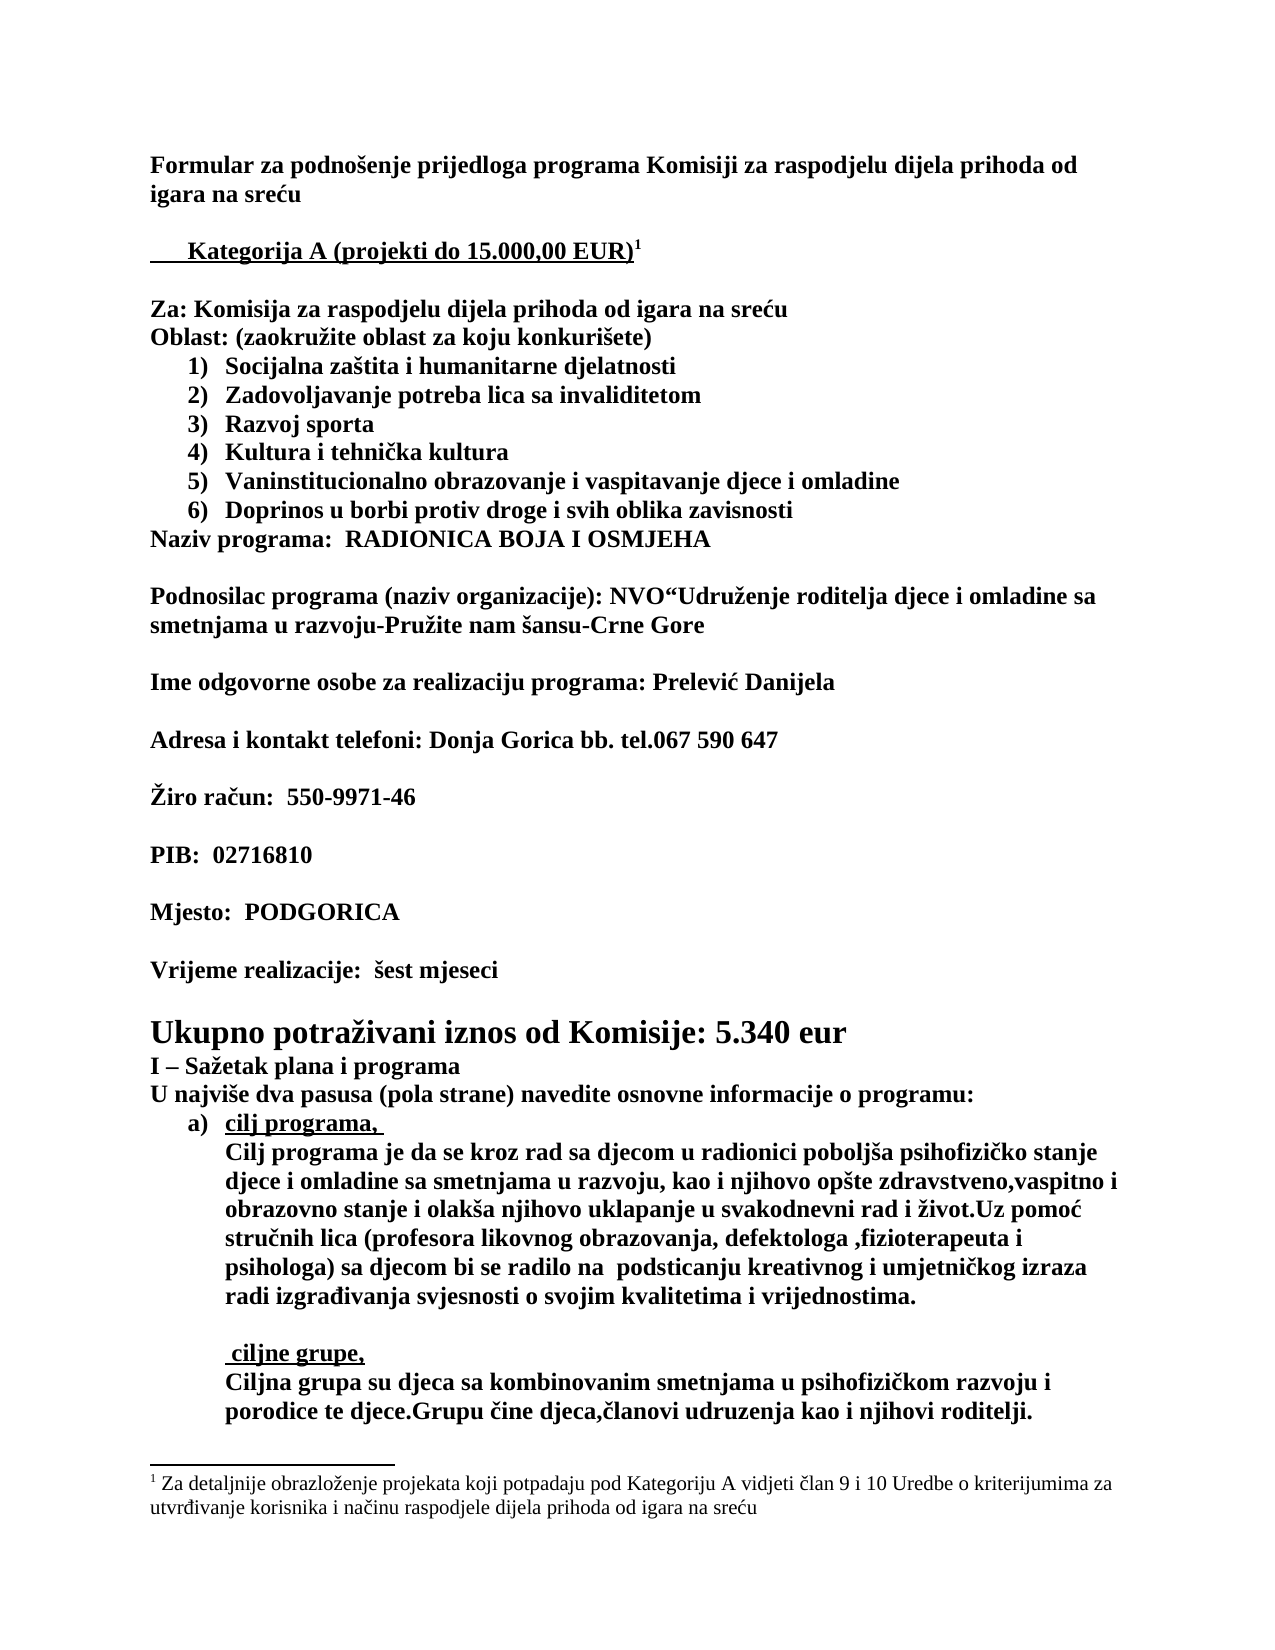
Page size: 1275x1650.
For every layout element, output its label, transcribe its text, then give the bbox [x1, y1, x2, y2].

list Doprinos u borbi protiv droge i svih oblika zavisnosti [187, 495, 1125, 524]
list Vaninstitucionalno obrazovanje i vaspitavanje djece i omladine [187, 466, 1125, 495]
list cilj programa, [187, 1108, 1125, 1137]
text PIB: 02716810 [150, 840, 1125, 869]
list Cilj programa je da se kroz rad sa djecom u radionici poboljša psihofizičko stanje djece i omladine sa smetnjama u razvoju, kao i njihovo opšte zdravstveno,vaspitno i obrazovno stanje i olakša njihovo uklapanje u svakodnevni rad i život.Uz pomoć stručnih lica (profesora likovnog obrazovanja, defektologa ,fizioterapeuta i psihologa) sa djecom bi se radilo na podsticanju kreativnog i umjetničkog izraza radi izgrađivanja svjesnosti o svojim kvalitetima i vrijednostima. [225, 1137, 1125, 1309]
text Ukupno potraživani iznos od Komisije: 5.340 eur [150, 1012, 1125, 1051]
text Mjesto: PODGORICA [150, 897, 1125, 926]
list Kategorija A (projekti do 15.000,00 EUR) [150, 236, 1125, 265]
text Vrijeme realizacije: šest mjeseci [150, 955, 1125, 984]
list Ciljna grupa su djeca sa kombinovanim smetnjama u psihofizičkom razvoju i porodice te djece.Grupu čine djeca,članovi udruzenja kao i njihovi roditelji. [225, 1367, 1125, 1424]
text Oblast: (zaokružite oblast za koju konkurišete) [150, 322, 1125, 351]
list Kultura i tehnička kultura [187, 437, 1125, 466]
list Socijalna zaštita i humanitarne djelatnosti [187, 351, 1125, 380]
text Formular za podnošenje prijedloga programa Komisiji za raspodjelu dijela prihoda od igara na sreću [150, 150, 1125, 207]
list Razvoj sporta [187, 409, 1125, 437]
text Naziv programa: RADIONICA BOJA I OSMJEHA [150, 524, 1125, 552]
subtitle I – Sažetak plana i programa [150, 1051, 1125, 1079]
text Podnosilac programa (naziv organizacije): NVO“Udruženje roditelja djece i omladine sa smetnjama u razvoju-Pružite nam šansu-Crne Gore [150, 581, 1125, 639]
list Zadovoljavanje potreba lica sa invaliditetom [187, 380, 1125, 409]
text U najviše dva pasusa (pola strane) navedite osnovne informacije o programu: [150, 1079, 1125, 1108]
list ciljne grupe, [225, 1338, 1125, 1367]
text Adresa i kontakt telefoni: Donja Gorica bb. tel.067 590 647 [150, 725, 1125, 754]
text Za: Komisija za raspodjelu dijela prihoda od igara na sreću [150, 294, 1125, 322]
text Žiro račun: 550-9971-46 [150, 782, 1125, 811]
text Ime odgovorne osobe za realizaciju programa: Prelević Danijela [150, 667, 1125, 696]
